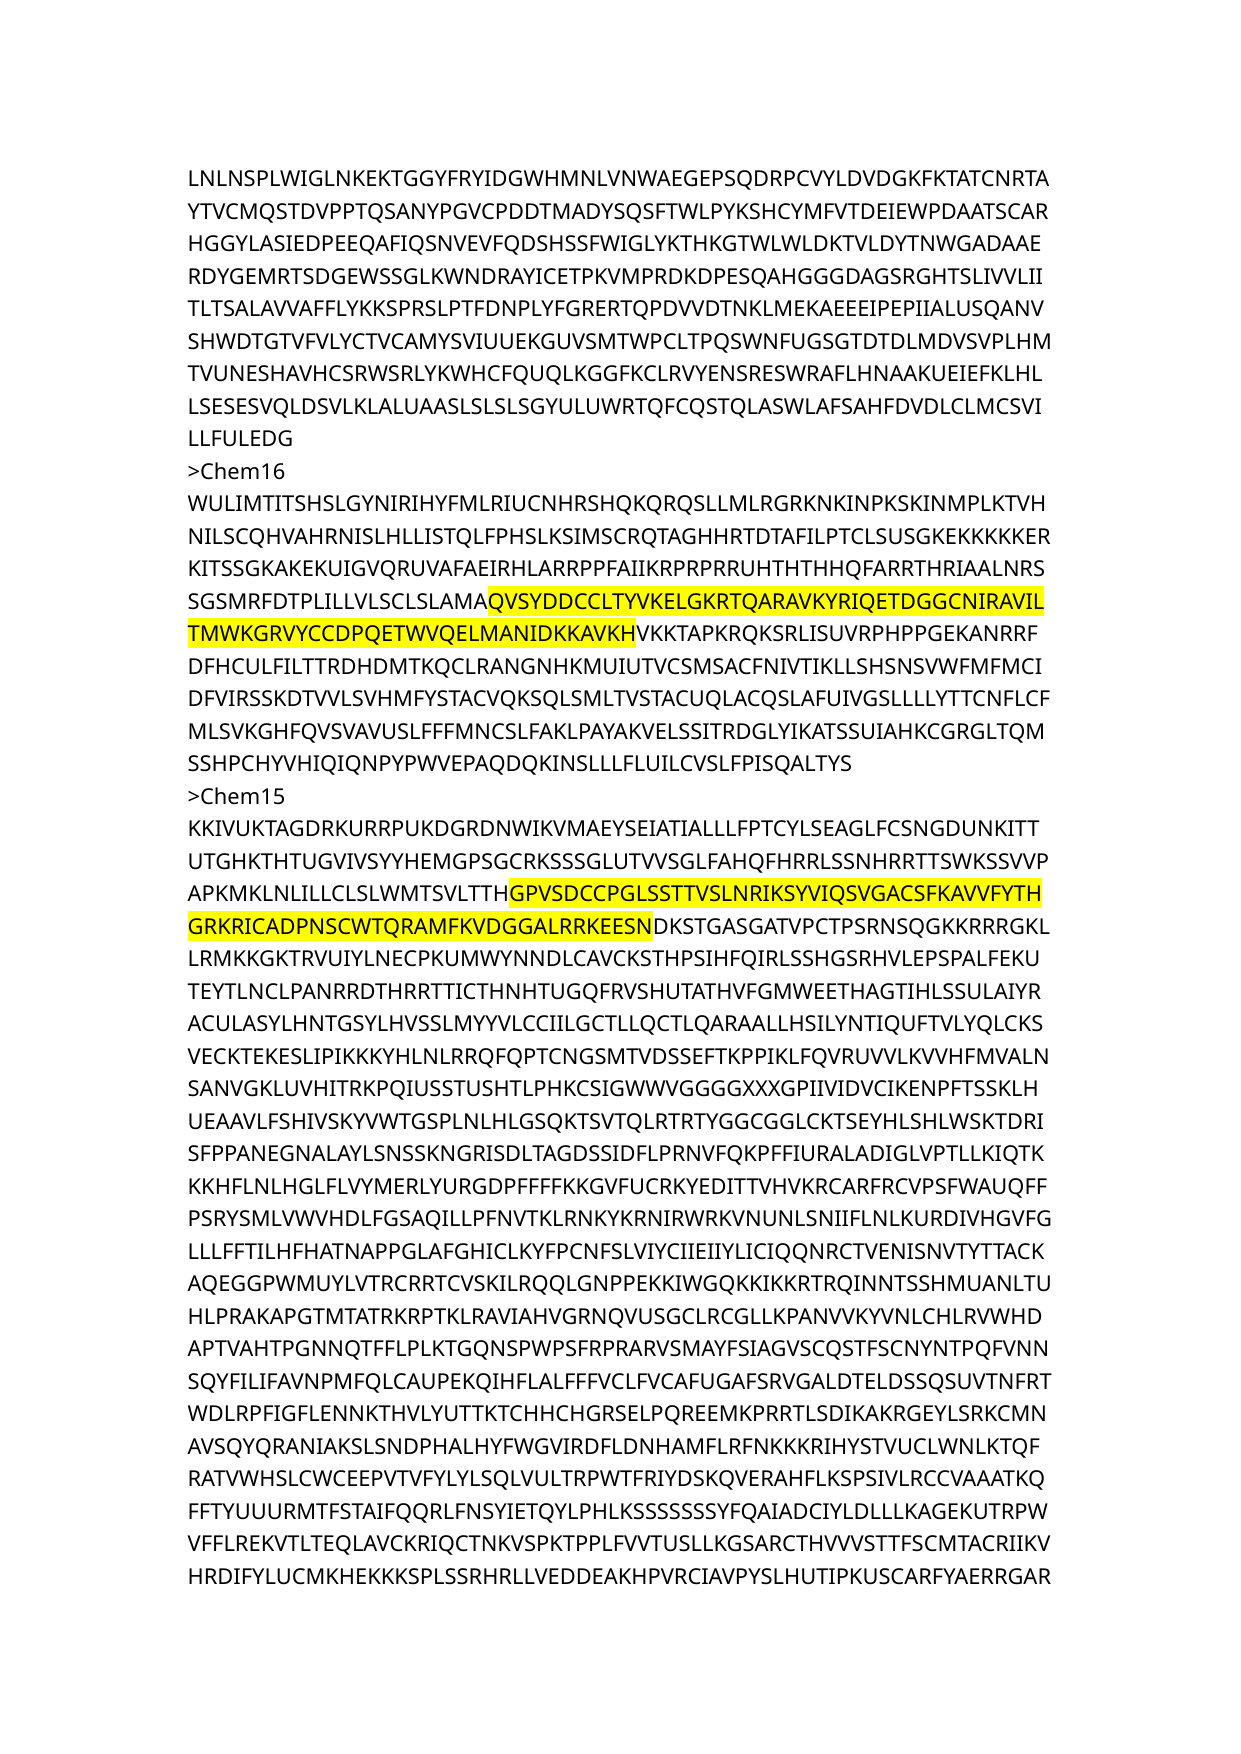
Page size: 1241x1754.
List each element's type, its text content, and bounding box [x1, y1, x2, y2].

text >Chem15 [187, 779, 1053, 812]
text WULIMTITSHSLGYNIRIHYFMLRIUCNHRSHQKQRQSLLMLRGRKNKINPKSKINMPLKTVHNILSCQHVAHRNISLHLLISTQLFPHSLKSIMSCRQTAGHHRTDTAFILPTCLSUSGKEKKKKKERKITSSGKAKEKUIGVQRUVAFAEIRHLARRPPFAIIKRPRPRRUHTHTHHQFARRTHRIAALNRSSGSMRFDTPLILLVLSCLSLAMAQVSYDDCCLTYVKELGKRTQARAVKYRIQETDGGCNIRAVILTMWKGRVYCCDPQETWVQELMANIDKKAVKHVKKTAPKRQKSRLISUVRPHPPGEKANRRFDFHCULFILTTRDHDMTKQCLRANGNHKMUIUTVCSMSACFNIVTIKLLSHSNSVWFMFMCIDFVIRSSKDTVVLSVHMFYSTACVQKSQLSMLTVSTACUQLACQSLAFUIVGSLLLLYTTCNFLCFMLSVKGHFQVSVAVUSLFFFMNCSLFAKLPAYAKVELSSITRDGLYIKATSSUIAHKCGRGLTQMSSHPCHYVHIQIQNPYPWVEPAQDQKINSLLLFLUILCVSLFPISQALTYS [187, 487, 1053, 779]
text >Chem16 [187, 454, 1053, 487]
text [187, 162, 1053, 454]
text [187, 812, 1053, 1592]
